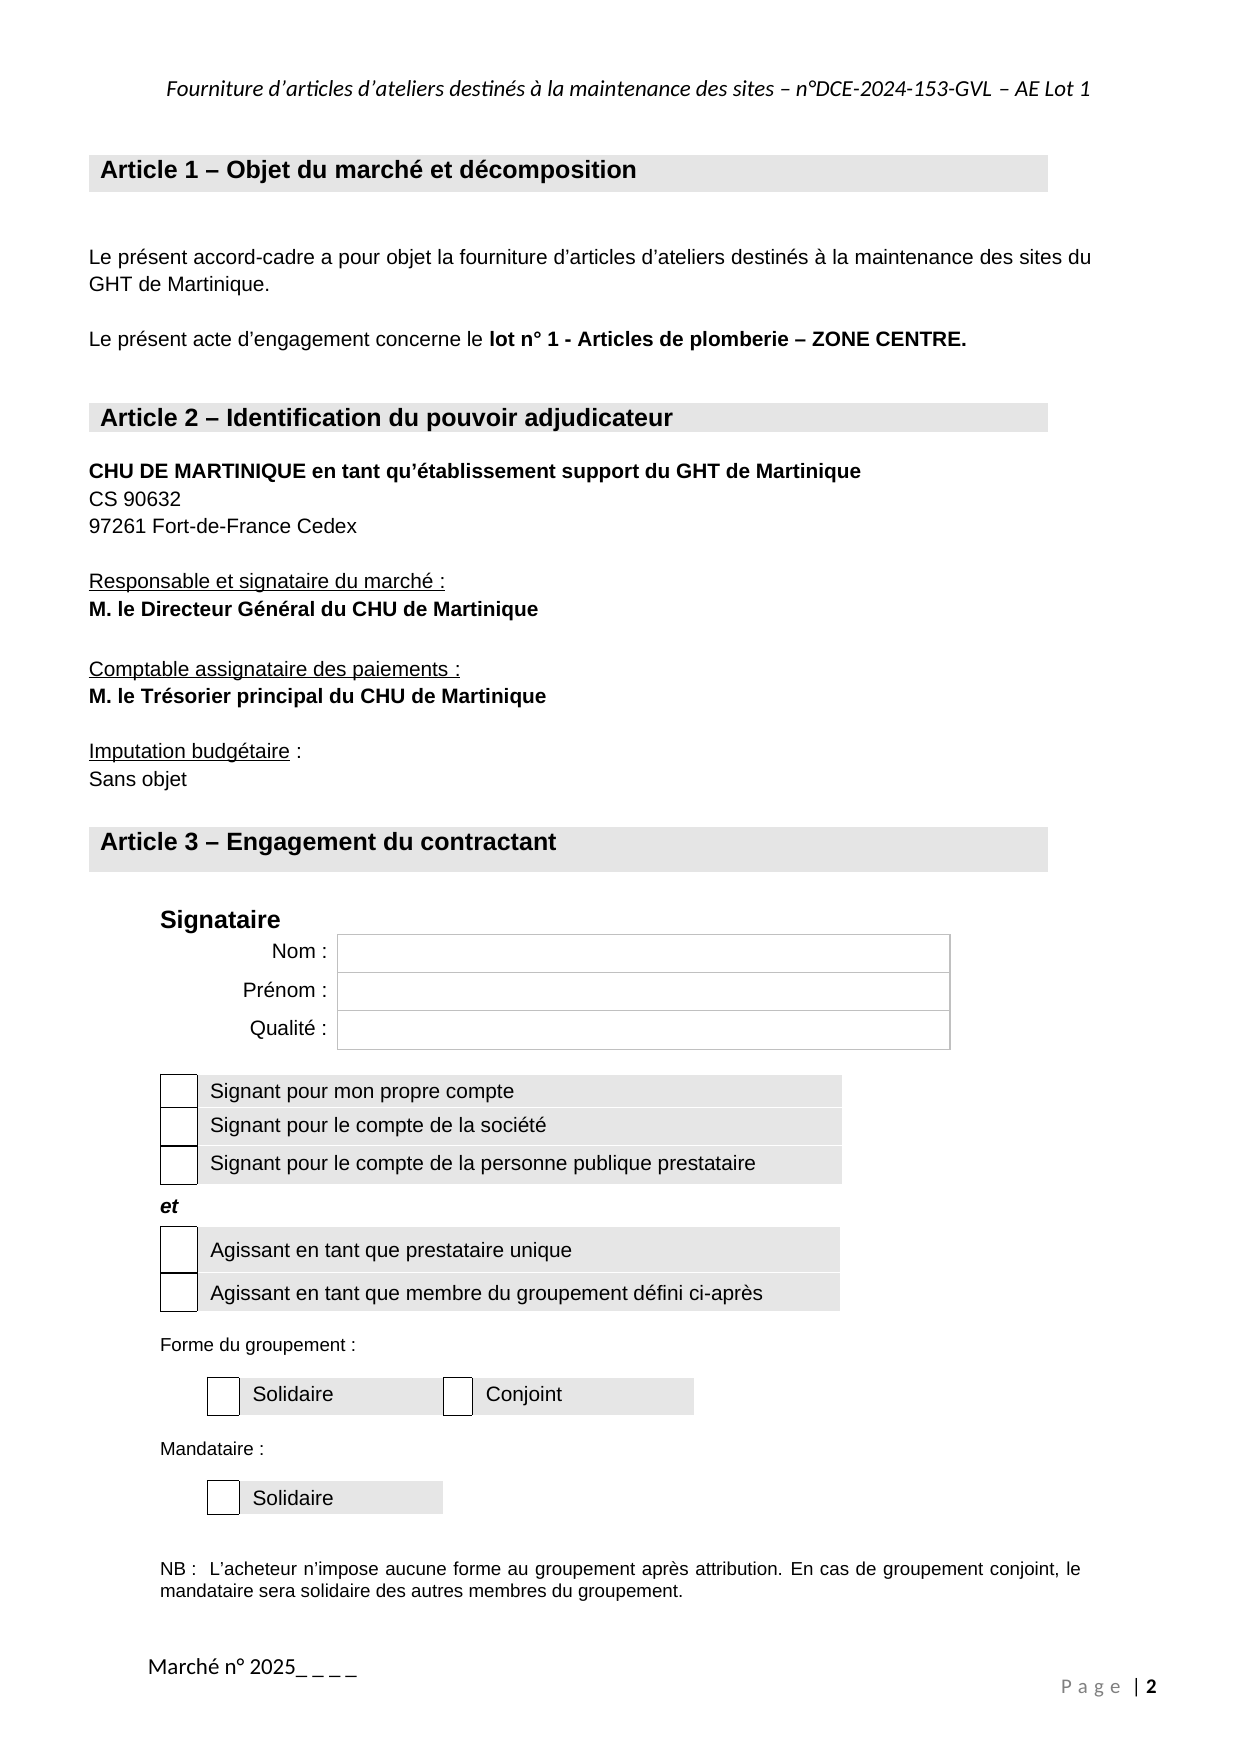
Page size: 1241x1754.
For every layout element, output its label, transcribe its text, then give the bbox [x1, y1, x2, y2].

text M. le Trésorier principal du CHU de Martinique [88, 684, 1093, 708]
table_cell Signant pour le compte de la personne publique prestataire [198, 1146, 842, 1184]
table_header Solidaire [240, 1378, 443, 1415]
table_header Signant pour mon propre compte [198, 1075, 842, 1107]
table_header [444, 1378, 472, 1415]
table_header Nom : [150, 935, 337, 972]
table_cell Prénom : [150, 973, 337, 1010]
text NB : L’acheteur n’impose aucune forme au groupement après attribution. En cas de groupement conjoint, le mandataire sera solidaire des autres membres du groupement. [160, 1558, 1081, 1601]
text CS 90632 [88, 487, 1093, 511]
text Forme du groupement : [160, 1333, 1081, 1355]
text 97261 Fort-de-France Cedex [88, 514, 1093, 538]
table_header Article 3 – Engagement du contractant [89, 827, 1048, 872]
table_header [161, 1075, 197, 1107]
table_cell Agissant en tant que membre du groupement défini ci-après [198, 1273, 840, 1311]
table_cell [338, 973, 949, 1010]
text Le présent acte d’engagement concerne le lot n° 1 - Articles de plomberie – ZONE CENTRE. [88, 327, 1093, 351]
table_header Solidaire [240, 1481, 443, 1514]
table_header [161, 1227, 197, 1272]
table_cell [161, 1147, 197, 1184]
table_header Agissant en tant que prestataire unique [198, 1227, 840, 1272]
text Imputation budgétaire : [88, 739, 1093, 763]
text M. le Directeur Général du CHU de Martinique [88, 597, 1093, 621]
table_cell Signant pour le compte de la société [198, 1108, 842, 1145]
text Sans objet [88, 766, 1093, 790]
table_cell Qualité : [150, 1011, 337, 1048]
text Le présent accord-cadre a pour objet la fourniture d’articles d’ateliers destinés à la maintenance des sites du GHT de Martinique. [88, 245, 1093, 296]
table_header [338, 935, 949, 972]
table_cell [338, 1011, 949, 1048]
table_cell [161, 1274, 197, 1311]
table_header Conjoint [473, 1378, 694, 1415]
table_header [208, 1378, 239, 1415]
table_header [208, 1481, 239, 1514]
text Signataire [160, 905, 1081, 934]
table_cell [161, 1108, 197, 1145]
text Responsable et signataire du marché : [88, 569, 1093, 593]
text Mandataire : [160, 1437, 1081, 1459]
table_header Article 1 – Objet du marché et décomposition [89, 155, 1048, 192]
text et [160, 1193, 1081, 1217]
text Comptable assignataire des paiements : [88, 656, 1093, 680]
table_header Article 2 – Identification du pouvoir adjudicateur [89, 403, 1048, 432]
text CHU DE MARTINIQUE en tant qu’établissement support du GHT de Martinique [88, 459, 1093, 483]
